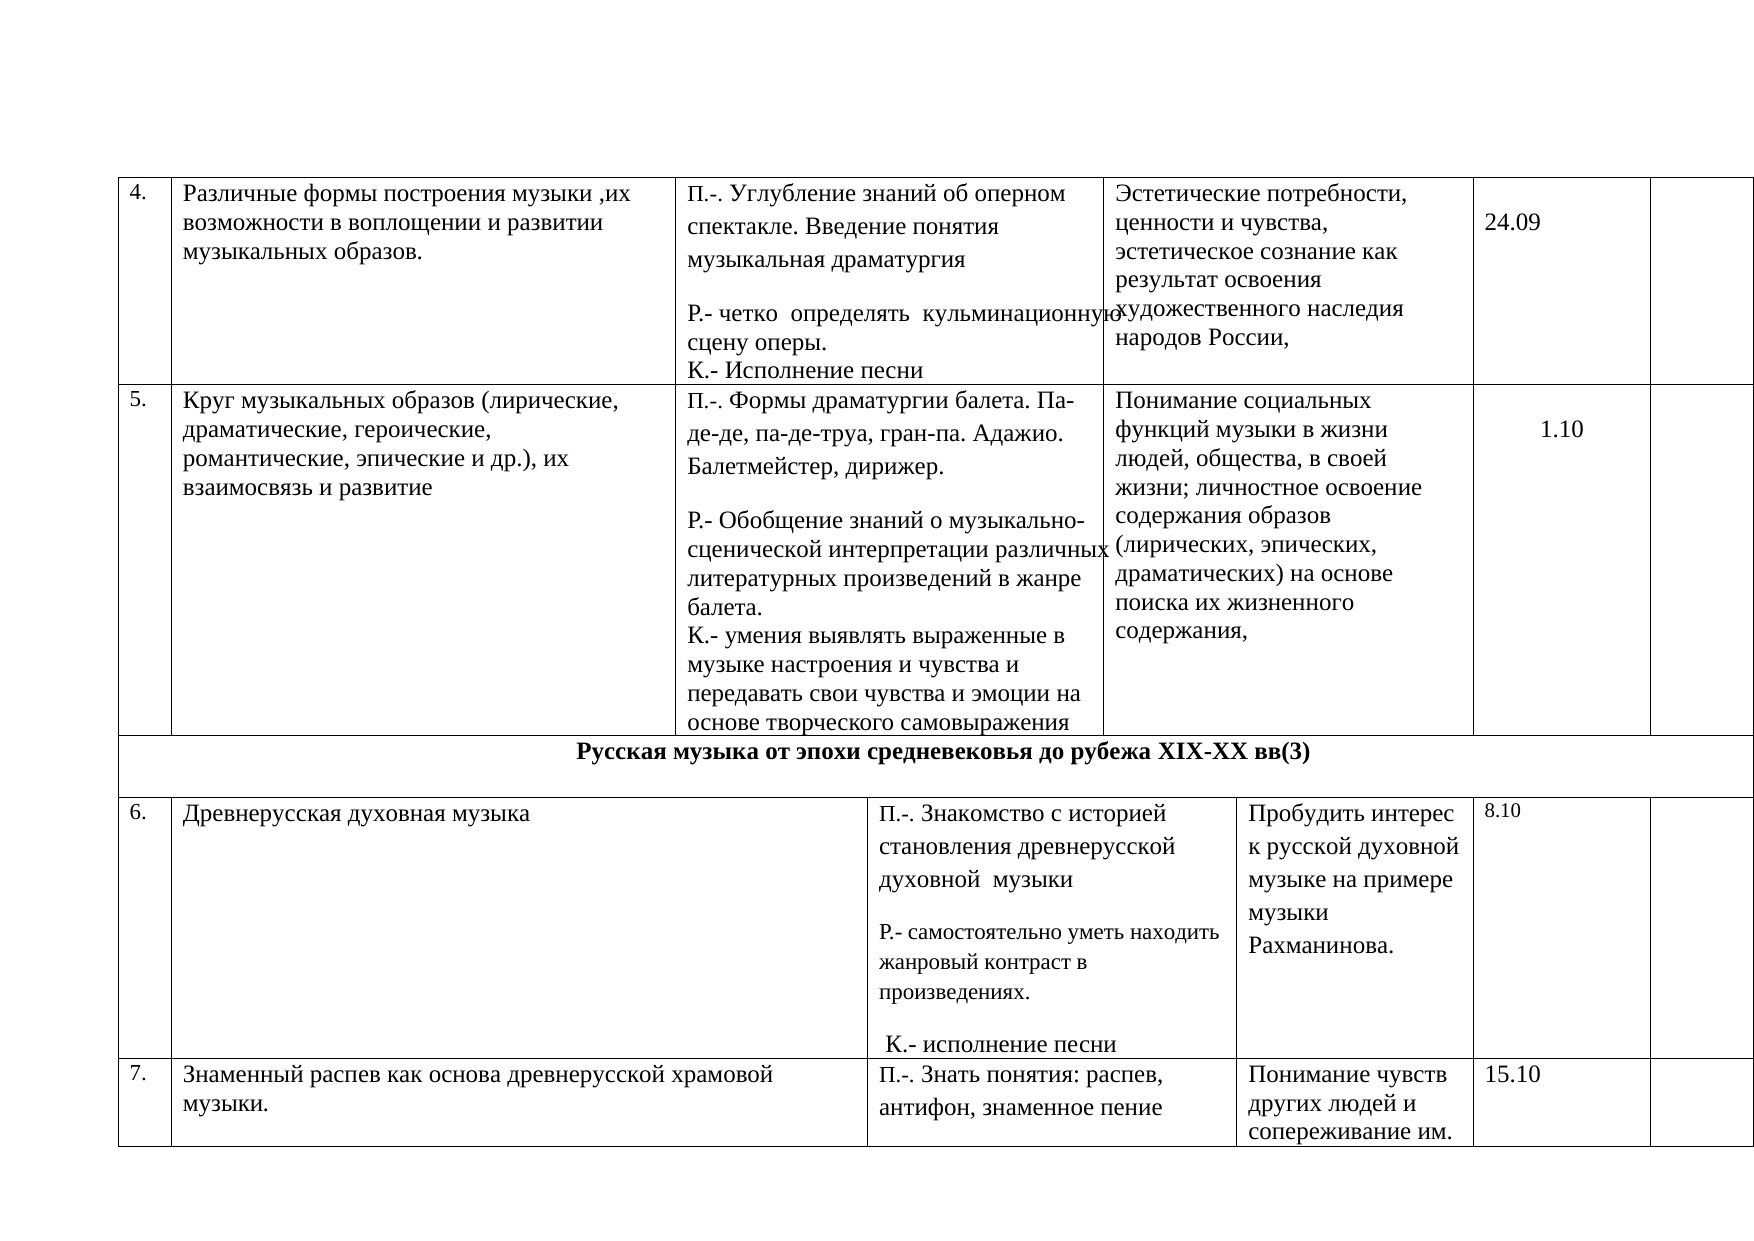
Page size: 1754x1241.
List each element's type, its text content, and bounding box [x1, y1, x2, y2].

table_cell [1237, 1059, 1473, 1146]
table_cell 7. [119, 1059, 171, 1146]
table_cell Эстетические потребности, ценности и чувства, эстетическое сознание как результат освоения художественного наследия народов России, [1104, 178, 1473, 384]
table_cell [868, 1059, 1236, 1146]
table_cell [172, 1059, 867, 1146]
table_cell П.-. Знакомство с историей становления древнерусской духовной музыки Р.- самостоятельно уметь находить жанровый контраст в произведениях. К.- исполнение песни [868, 798, 1236, 1058]
table_cell [1651, 385, 1753, 735]
table_cell 15.10 [1474, 1059, 1650, 1146]
table_cell [1651, 178, 1753, 384]
table_cell 8.10 [1474, 798, 1650, 1058]
table_cell 24.09 [1474, 178, 1650, 384]
table_cell 6. [119, 798, 171, 1058]
table_cell Русская музыка от эпохи средневековья до рубежа XIX-ХХ вв(3) [119, 736, 1753, 797]
table_cell 4. [119, 178, 171, 384]
table_cell 1.10 [1474, 385, 1650, 735]
table_cell Древнерусская духовная музыка [172, 798, 867, 1058]
table_cell Различные формы построения музыки ,их возможности в воплощении и развитии музыкальных образов. [172, 178, 675, 384]
table_cell [1651, 1059, 1753, 1146]
table_cell П.-. Формы драматургии балета. Па-де-де, па-де-труа, гран-па. Адажио. Балетмейстер, дирижер. Р.- Обобщение знаний о музыкально-сценической интерпретации различных литературных произведений в жанре балета. К.- умения выявлять выраженные в музыке настроения и чувства и передавать свои чувства и эмоции на основе творческого самовыражения [676, 385, 1103, 735]
table_cell Понимание социальных функций музыки в жизни людей, общества, в своей жизни; личностное освоение содержания образов (лирических, эпических, драматических) на основе поиска их жизненного содержания, [1104, 385, 1473, 735]
table_cell П.-. Углубление знаний об оперном спектакле. Введение понятия музыкальная драматургия Р.- четко определять кульминационную сцену оперы. К.- Исполнение песни [676, 178, 1103, 384]
table_cell [1651, 798, 1753, 1058]
table_cell Круг музыкальных образов (лирические, драматические, героические, романтические, эпические и др.), их взаимосвязь и развитие [172, 385, 675, 735]
table_cell Пробудить интерес к русской духовной музыке на примере музыки Рахманинова. [1237, 798, 1473, 1058]
table_cell 5. [119, 385, 171, 735]
